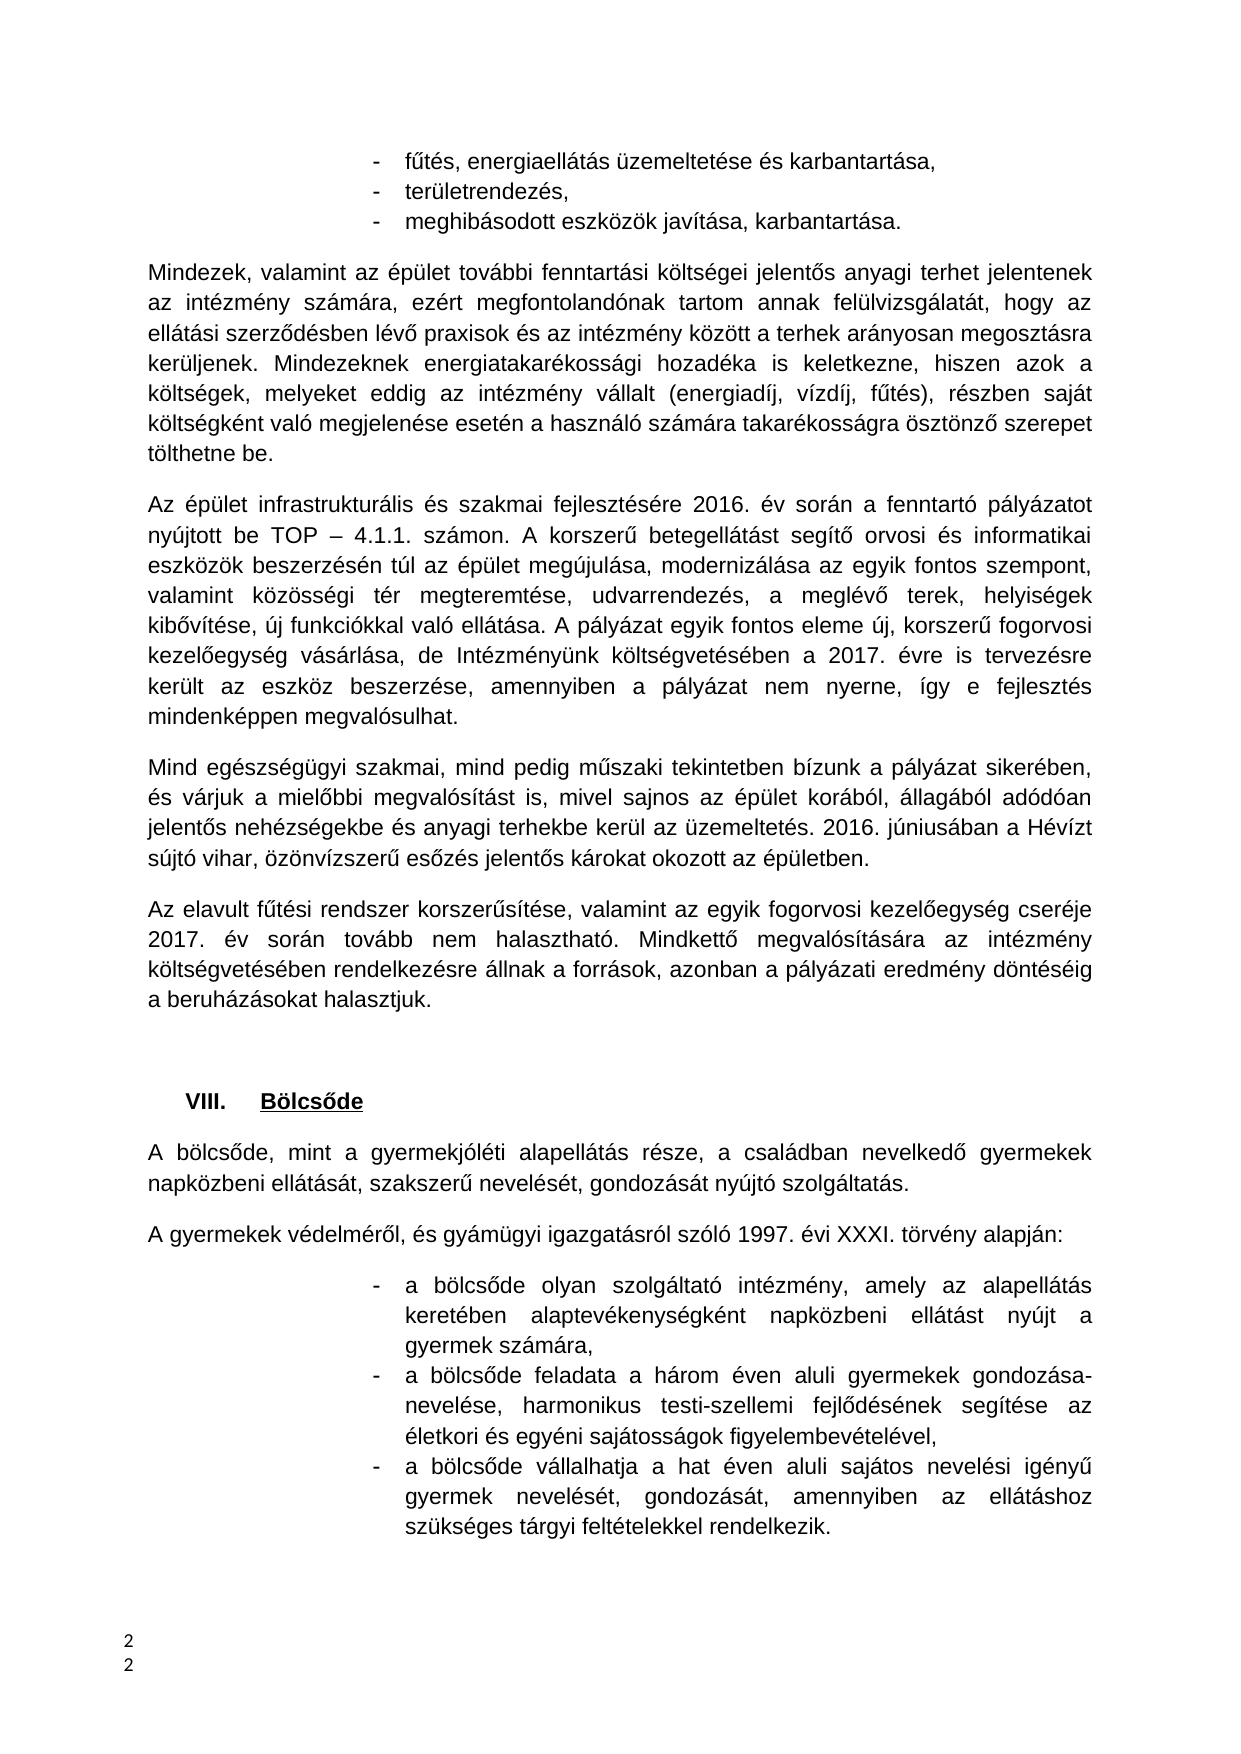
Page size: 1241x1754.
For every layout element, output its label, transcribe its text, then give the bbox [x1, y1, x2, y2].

text Mind egészségügyi szakmai, mind pedig műszaki tekintetben bízunk a pályázat sikerében, és várjuk a mielőbbi megvalósítást is, mivel sajnos az épület korából, állagából adódóan jelentős nehézségekbe és anyagi terhekbe kerül az üzemeltetés. 2016. júniusában a Hévízt sújtó vihar, özönvízszerű esőzés jelentős károkat okozott az épületben. [148, 754, 1093, 871]
list meghibásodott eszközök javítása, karbantartása. [373, 208, 1093, 234]
list a bölcsőde vállalhatja a hat éven aluli sajátos nevelési igényű gyermek nevelését, gondozását, amennyiben az ellátáshoz szükséges tárgyi feltételekkel rendelkezik. [373, 1453, 1093, 1539]
text Mindezek, valamint az épület további fenntartási költségei jelentős anyagi terhet jelentenek az intézmény számára, ezért megfontolandónak tartom annak felülvizsgálatát, hogy az ellátási szerződésben lévő praxisok és az intézmény között a terhek arányosan megosztásra kerüljenek. Mindezeknek energiatakarékossági hozadéka is keletkezne, hiszen azok a költségek, melyeket eddig az intézmény vállalt (energiadíj, vízdíj, fűtés), részben saját költségként való megjelenése esetén a használó számára takarékosságra ösztönző szerepet tölthetne be. [148, 259, 1093, 467]
list fűtés, energiaellátás üzemeltetése és karbantartása, [373, 148, 1093, 174]
list a bölcsőde feladata a három éven aluli gyermekek gondozása-nevelése, harmonikus testi-szellemi fejlődésének segítése az életkori és egyéni sajátosságok figyelembevételével, [373, 1362, 1093, 1449]
text Az elavult fűtési rendszer korszerűsítése, valamint az egyik fogorvosi kezelőegység cseréje 2017. év során tovább nem halasztható. Mindkettő megvalósítására az intézmény költségvetésében rendelkezésre állnak a források, azonban a pályázati eredmény döntéséig a beruházásokat halasztjuk. [148, 896, 1093, 1012]
text Az épület infrastrukturális és szakmai fejlesztésére 2016. év során a fenntartó pályázatot nyújtott be TOP – 4.1.1. számon. A korszerű betegellátást segítő orvosi és informatikai eszközök beszerzésén túl az épület megújulása, modernizálása az egyik fontos szempont, valamint közösségi tér megteremtése, udvarrendezés, a meglévő terek, helyiségek kibővítése, új funkciókkal való ellátása. A pályázat egyik fontos eleme új, korszerű fogorvosi kezelőegység vásárlása, de Intézményünk költségvetésében a 2017. évre is tervezésre került az eszköz beszerzése, amennyiben a pályázat nem nyerne, így e fejlesztés mindenképpen megvalósulhat. [148, 491, 1093, 729]
list a bölcsőde olyan szolgáltató intézmény, amely az alapellátás keretében alaptevékenységként napközbeni ellátást nyújt a gyermek számára, [373, 1272, 1093, 1358]
list területrendezés, [373, 178, 1093, 204]
list Bölcsőde [185, 1088, 1093, 1114]
text A bölcsőde, mint a gyermekjóléti alapellátás része, a családban nevelkedő gyermekek napközbeni ellátását, szakszerű nevelését, gondozását nyújtó szolgáltatás. [148, 1139, 1093, 1196]
text A gyermekek védelméről, és gyámügyi igazgatásról szóló 1997. évi XXXI. törvény alapján: [148, 1221, 1093, 1247]
